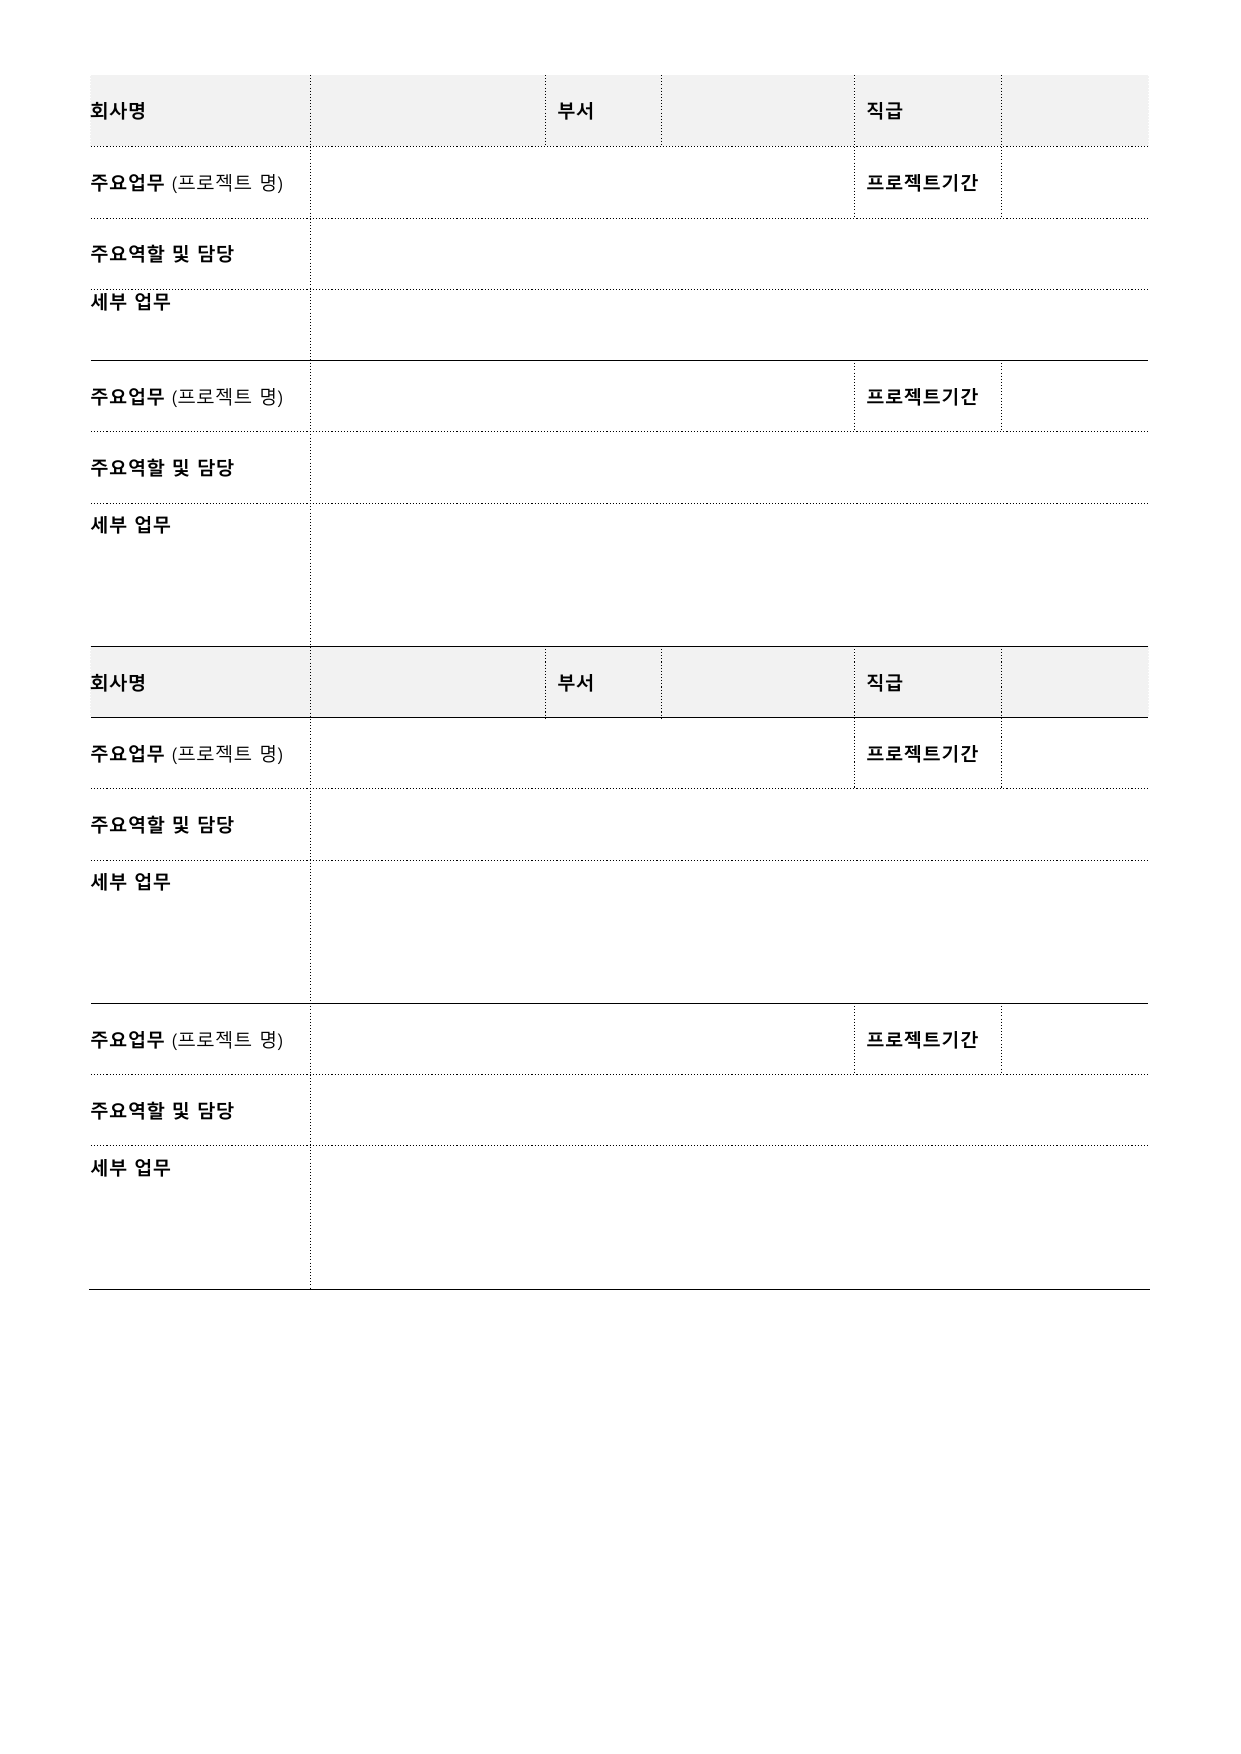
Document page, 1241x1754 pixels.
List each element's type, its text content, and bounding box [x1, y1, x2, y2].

table_cell 프로젝트기간 [855, 146, 1002, 217]
table_cell 회사명 [90, 647, 310, 717]
table_header 직급 [855, 75, 1002, 146]
table_cell [310, 146, 854, 217]
table_cell [310, 647, 546, 717]
table_cell 프로젝트기간 [855, 718, 1002, 788]
table_cell 프로젝트기간 [855, 361, 1002, 431]
table_cell [310, 503, 1149, 646]
table_cell [310, 218, 1149, 289]
table_cell 세부 업무 [90, 503, 310, 646]
table_cell 주요업무 (프로젝트 명) [90, 361, 310, 431]
table_cell [310, 860, 1149, 1003]
table_cell 프로젝트기간 [855, 1004, 1002, 1074]
table_cell 세부 업무 [90, 860, 310, 1003]
table_cell 세부 업무 [90, 1145, 310, 1289]
table_cell 주요역할 및 담당 [90, 431, 310, 502]
table_header 부서 [546, 75, 661, 146]
table_cell 주요역할 및 담당 [90, 788, 310, 859]
table_cell 주요역할 및 담당 [90, 1074, 310, 1145]
table_cell 직급 [855, 647, 1002, 717]
table_header [661, 75, 854, 146]
table_cell 세부 업무 [90, 289, 310, 360]
table_cell [1002, 1004, 1149, 1074]
table_cell 주요역할 및 담당 [90, 218, 310, 289]
table_cell [310, 1004, 854, 1074]
table_cell [1002, 146, 1149, 217]
table_cell [310, 788, 1149, 859]
table_cell 주요업무 (프로젝트 명) [90, 718, 310, 788]
table_cell [310, 718, 854, 788]
table_cell [1002, 717, 1149, 788]
table_header [310, 75, 546, 146]
table_cell 주요업무 (프로젝트 명) [90, 1004, 310, 1074]
table_cell [1002, 646, 1149, 717]
table_header [1002, 75, 1149, 146]
table_cell [661, 647, 854, 717]
table_cell [310, 289, 1149, 360]
table_cell 부서 [546, 647, 661, 717]
table_cell [310, 361, 854, 431]
table_cell [1002, 360, 1149, 431]
table_cell [310, 1074, 1149, 1145]
table_cell [310, 1145, 1149, 1289]
table_header 회사명 [90, 75, 310, 146]
table_cell 주요업무 (프로젝트 명) [90, 146, 310, 217]
table_cell [310, 431, 1149, 502]
